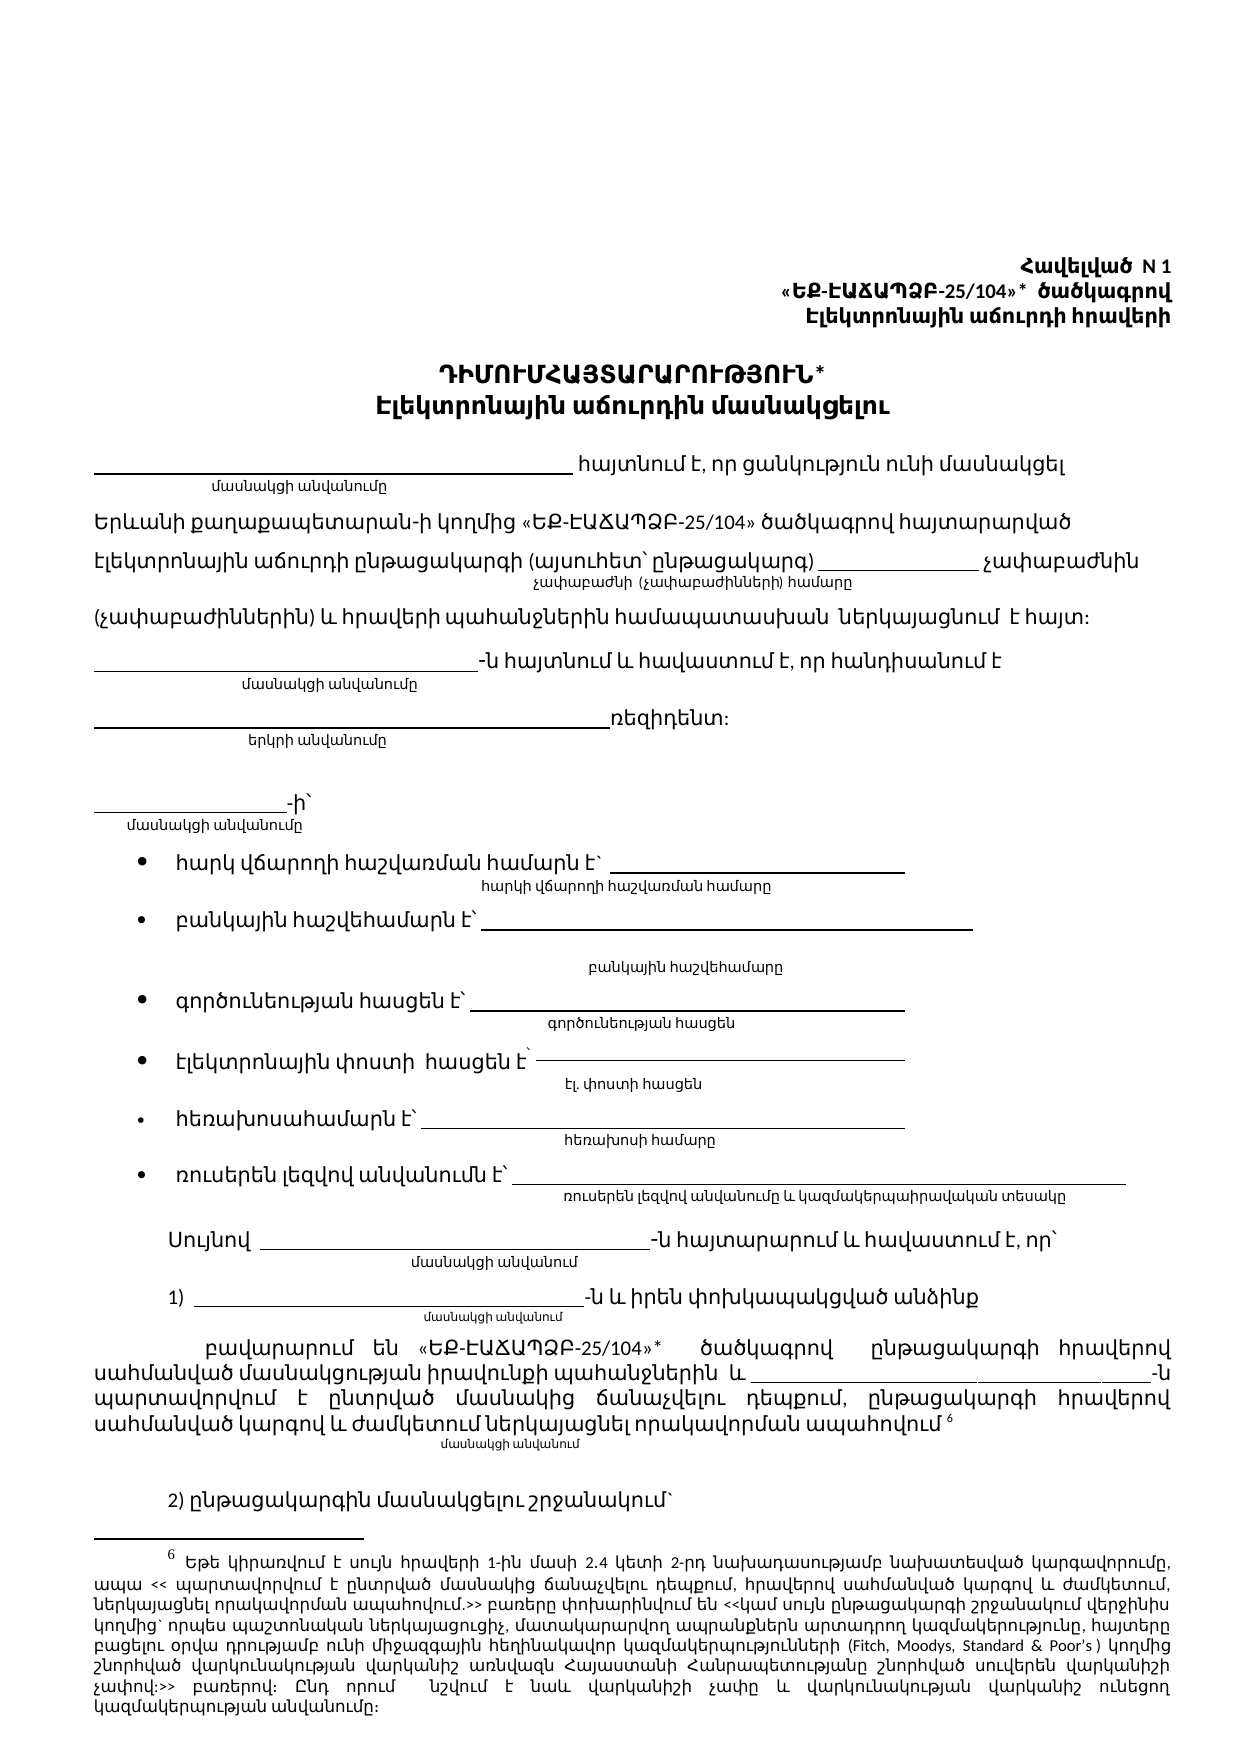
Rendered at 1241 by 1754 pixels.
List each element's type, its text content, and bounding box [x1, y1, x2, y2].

text հայտնում է, որ ցանկություն ունի մասնակցել [94, 451, 1171, 477]
text բանկային հաշվեհամարը [94, 958, 1171, 989]
text Էլեկտրոնային աճուրդի հրավերի [94, 304, 1171, 329]
text 2) ընթացակարգին մասնակցելու շրջանակում` [94, 1487, 1171, 1513]
text երկրի անվանումը [94, 731, 1171, 762]
list հեռախոսահամարն է՝ [138, 1106, 1171, 1131]
subtitle Էլեկտրոնային աճուրդին մասնակցելու [94, 390, 1171, 421]
list հարկ վճարողի հաշվառման համարն է` [138, 846, 1171, 877]
text «ԵՔ-ԷԱՃԱՊՁԲ-25/104»* ծածկագրով [94, 278, 1171, 304]
text ռեզիդենտ: [94, 706, 1171, 731]
text էլեկտրոնային աճուրդի ընթացակարգի (այսուհետ՝ ընթացակարգ) չափաբաժնին [94, 548, 1171, 573]
text -ն հայտնում և հավաստում է, որ հանդիսանում է [94, 644, 1171, 675]
list էլեկտրոնային փոստի հասցեն է՝ [138, 1045, 1171, 1075]
text մասնակցի անվանում [94, 1309, 1171, 1335]
list բանկային հաշվեհամարն է՝ [138, 907, 1171, 958]
text մասնակցի անվանում [94, 1253, 1171, 1284]
text ռուսերեն լեզվով անվանումը և կազմակերպաիրավական տեսակը [94, 1187, 1171, 1218]
text մասնակցի անվանումը [94, 816, 1171, 846]
text Երևանի քաղաքապետարան-ի կողմից «ԵՔ-ԷԱՃԱՊՁԲ-25/104» ծածկագրով հայտարարված [94, 507, 1171, 535]
text մասնակցի անվանում [94, 1436, 1171, 1462]
text չափաբաժնի (չափաբաժինների) համարը [94, 573, 1171, 604]
text ԴԻՄՈՒՄՀԱՅՏԱՐԱՐՈՒԹՅՈՒՆ* [94, 360, 1171, 390]
list գործունեության հասցեն է՝ [138, 989, 1171, 1014]
text 1) -ն և իրեն փոխկապակցված անձինք [94, 1284, 1171, 1309]
text հեռախոսի համարը [462, 1131, 1171, 1162]
text գործունեության հասցեն [94, 1014, 1171, 1045]
text մասնակցի անվանումը [94, 675, 1171, 706]
text մասնակցի անվանումը [94, 477, 1171, 507]
text -ի՝ [94, 790, 1171, 816]
text հարկի վճարողի հաշվառման համարը [94, 877, 1171, 907]
text Հավելված N 1 [94, 253, 1171, 278]
text (չափաբաժիններին) և հրավերի պահանջներին համապատասխան ներկայացնում է հայտ: [94, 604, 1171, 629]
text Սույնով -ն հայտարարում և հավաստում է, որ՝ [94, 1223, 1171, 1253]
text էլ. փոստի հասցեն [94, 1075, 1171, 1106]
text բավարարում են «ԵՔ-ԷԱՃԱՊՁԲ-25/104»* ծածկագրով ընթացակարգի հրավերով սահմանված մասնակցության իրավունքի պահանջներին և -ն պարտավորվում է ընտրված մասնակից ճանաչվելու դեպքում, ընթացակարգի հրավերով սահմանված կարգով և ժամկետում ներկայացնել որակավորման ապահովում [94, 1335, 1171, 1436]
list ռուսերեն լեզվով անվանումն է՝ [138, 1162, 1171, 1187]
